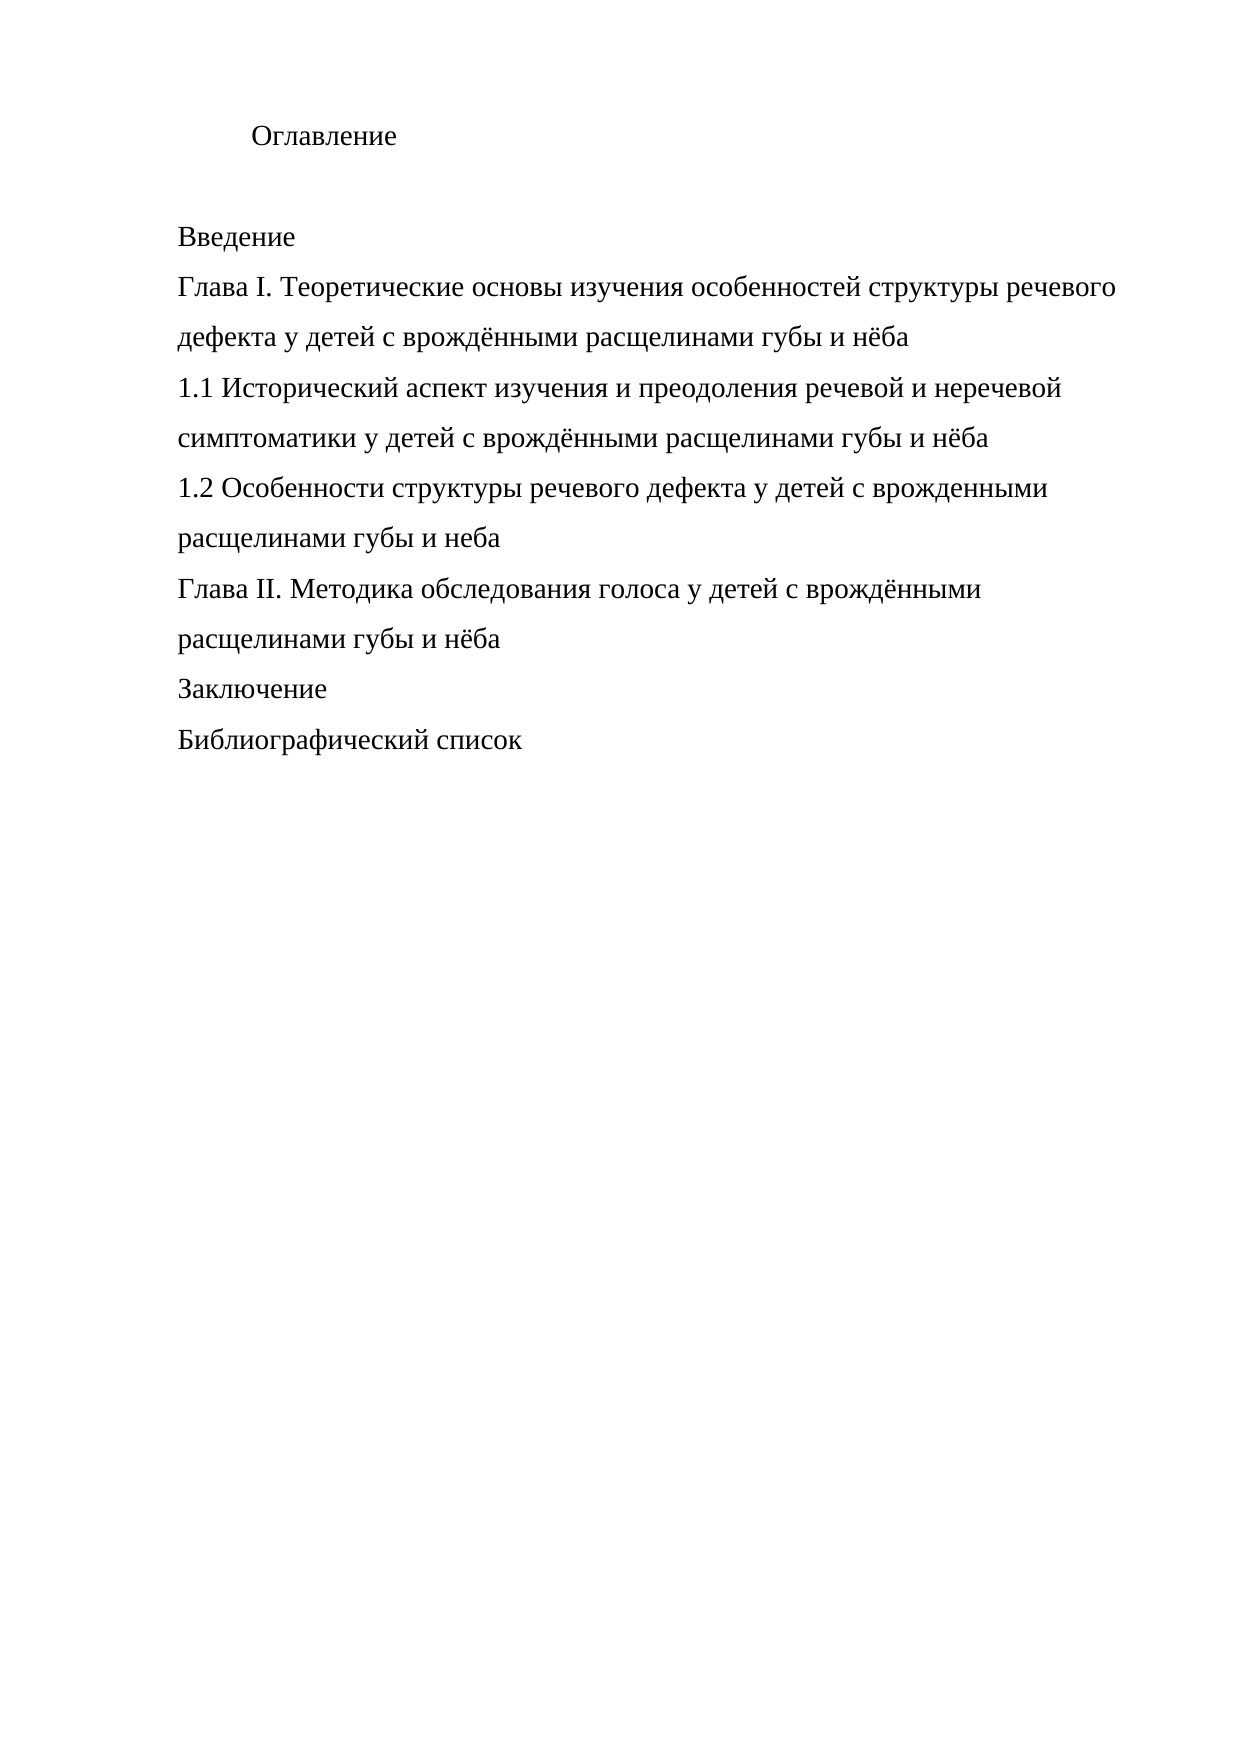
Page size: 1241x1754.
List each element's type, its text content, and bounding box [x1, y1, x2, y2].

text 1.2 Особенности структуры речевого дефекта у детей с врожденными расщелинами губы и неба [177, 470, 1152, 554]
text Глава I. Теоретические основы изучения особенностей структуры речевого дефекта у детей с врождёнными расщелинами губы и нёба [177, 269, 1152, 353]
text Оглавление [177, 118, 1152, 152]
text Глава II. Методика обследования голоса у детей с врождёнными расщелинами губы и нёба [177, 571, 1152, 655]
text Введение [177, 219, 1152, 252]
text Заключение [177, 672, 1152, 705]
text Библиографический список [177, 722, 1152, 755]
text 1.1 Исторический аспект изучения и преодоления речевой и неречевой симптоматики у детей с врождёнными расщелинами губы и нёба [177, 370, 1152, 453]
